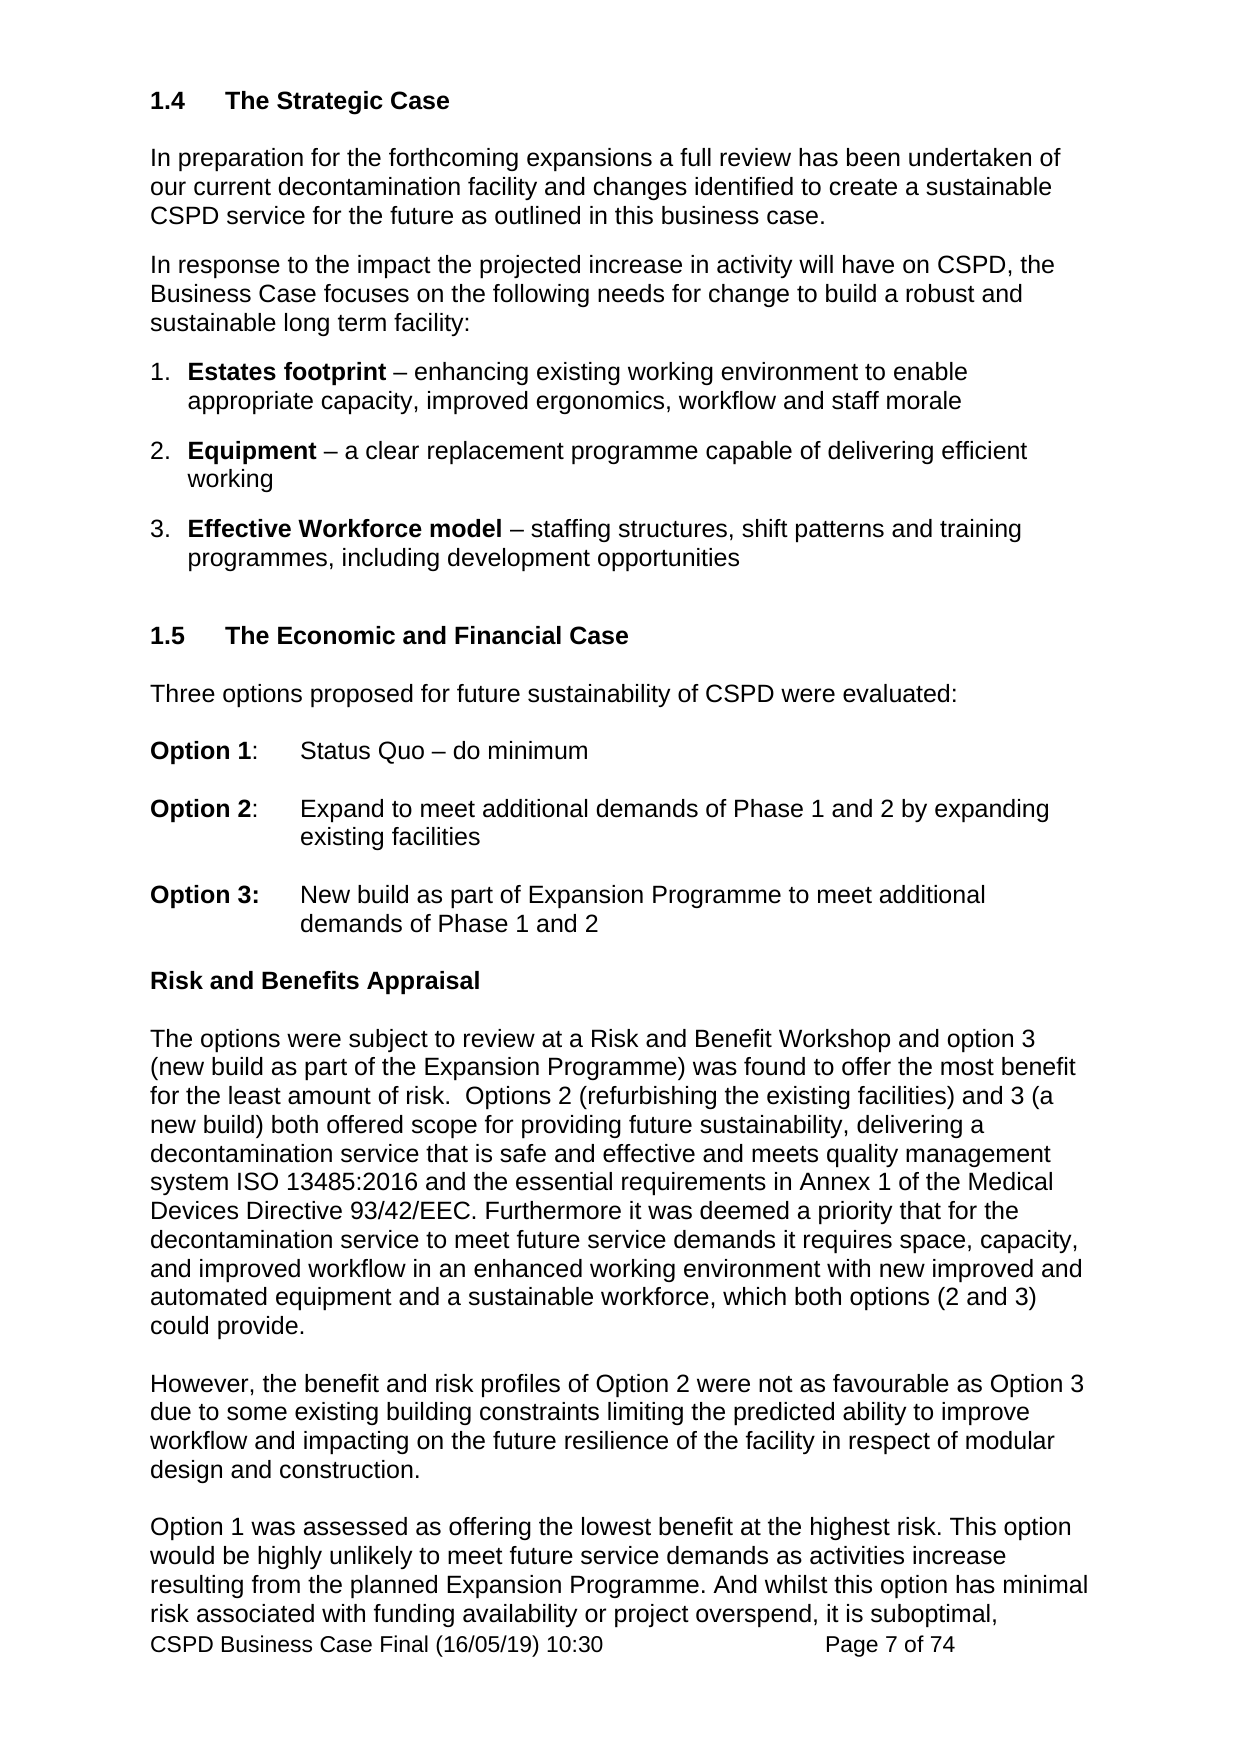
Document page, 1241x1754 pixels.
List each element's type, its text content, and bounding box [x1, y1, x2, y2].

text In preparation for the forthcoming expansions a full review has been undertaken of our current decontamination facility and changes identified to create a sustainable CSPD service for the future as outlined in this business case. [150, 143, 1090, 229]
text Option 3: New build as part of Expansion Programme to meet additional demands of Phase 1 and 2 [150, 880, 1090, 937]
list Estates footprint – enhancing existing working environment to enable appropriate capacity, improved ergonomics, workflow and staff morale [150, 357, 1090, 415]
text The options were subject to review at a Risk and Benefit Workshop and option 3 (new build as part of the Expansion Programme) was found to offer the most benefit for the least amount of risk. Options 2 (refurbishing the existing facilities) and 3 (a new build) both offered scope for providing future sustainability, delivering a decontamination service that is safe and effective and meets quality management system ISO 13485:2016 and the essential requirements in Annex 1 of the Medical Devices Directive 93/42/EEC. Furthermore it was deemed a priority that for the decontamination service to meet future service demands it requires space, capacity, and improved workflow in an enhanced working environment with new improved and automated equipment and a sustainable workforce, which both options (2 and 3) could provide. [150, 1023, 1090, 1340]
text Option 2: Expand to meet additional demands of Phase 1 and 2 by expanding existing facilities [150, 793, 1090, 851]
text 1.5 The Economic and Financial Case [150, 621, 1090, 650]
text However, the benefit and risk profiles of Option 2 were not as favourable as Option 3 due to some existing building constraints limiting the predicted ability to improve workflow and impacting on the future resilience of the facility in respect of modular design and construction. [150, 1368, 1090, 1483]
text Risk and Benefits Appraisal [150, 966, 1090, 995]
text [150, 1512, 1090, 1627]
list Effective Workforce model – staffing structures, shift patterns and training programmes, including development opportunities [150, 514, 1090, 571]
text Option 1: Status Quo – do minimum [150, 736, 1090, 765]
list Equipment – a clear replacement programme capable of delivering efficient working [150, 436, 1090, 493]
text Three options proposed for future sustainability of CSPD were evaluated: [150, 678, 1090, 707]
text In response to the impact the projected increase in activity will have on CSPD, the Business Case focuses on the following needs for change to build a robust and sustainable long term facility: [150, 250, 1090, 336]
text 1.4 The Strategic Case [150, 86, 1090, 114]
